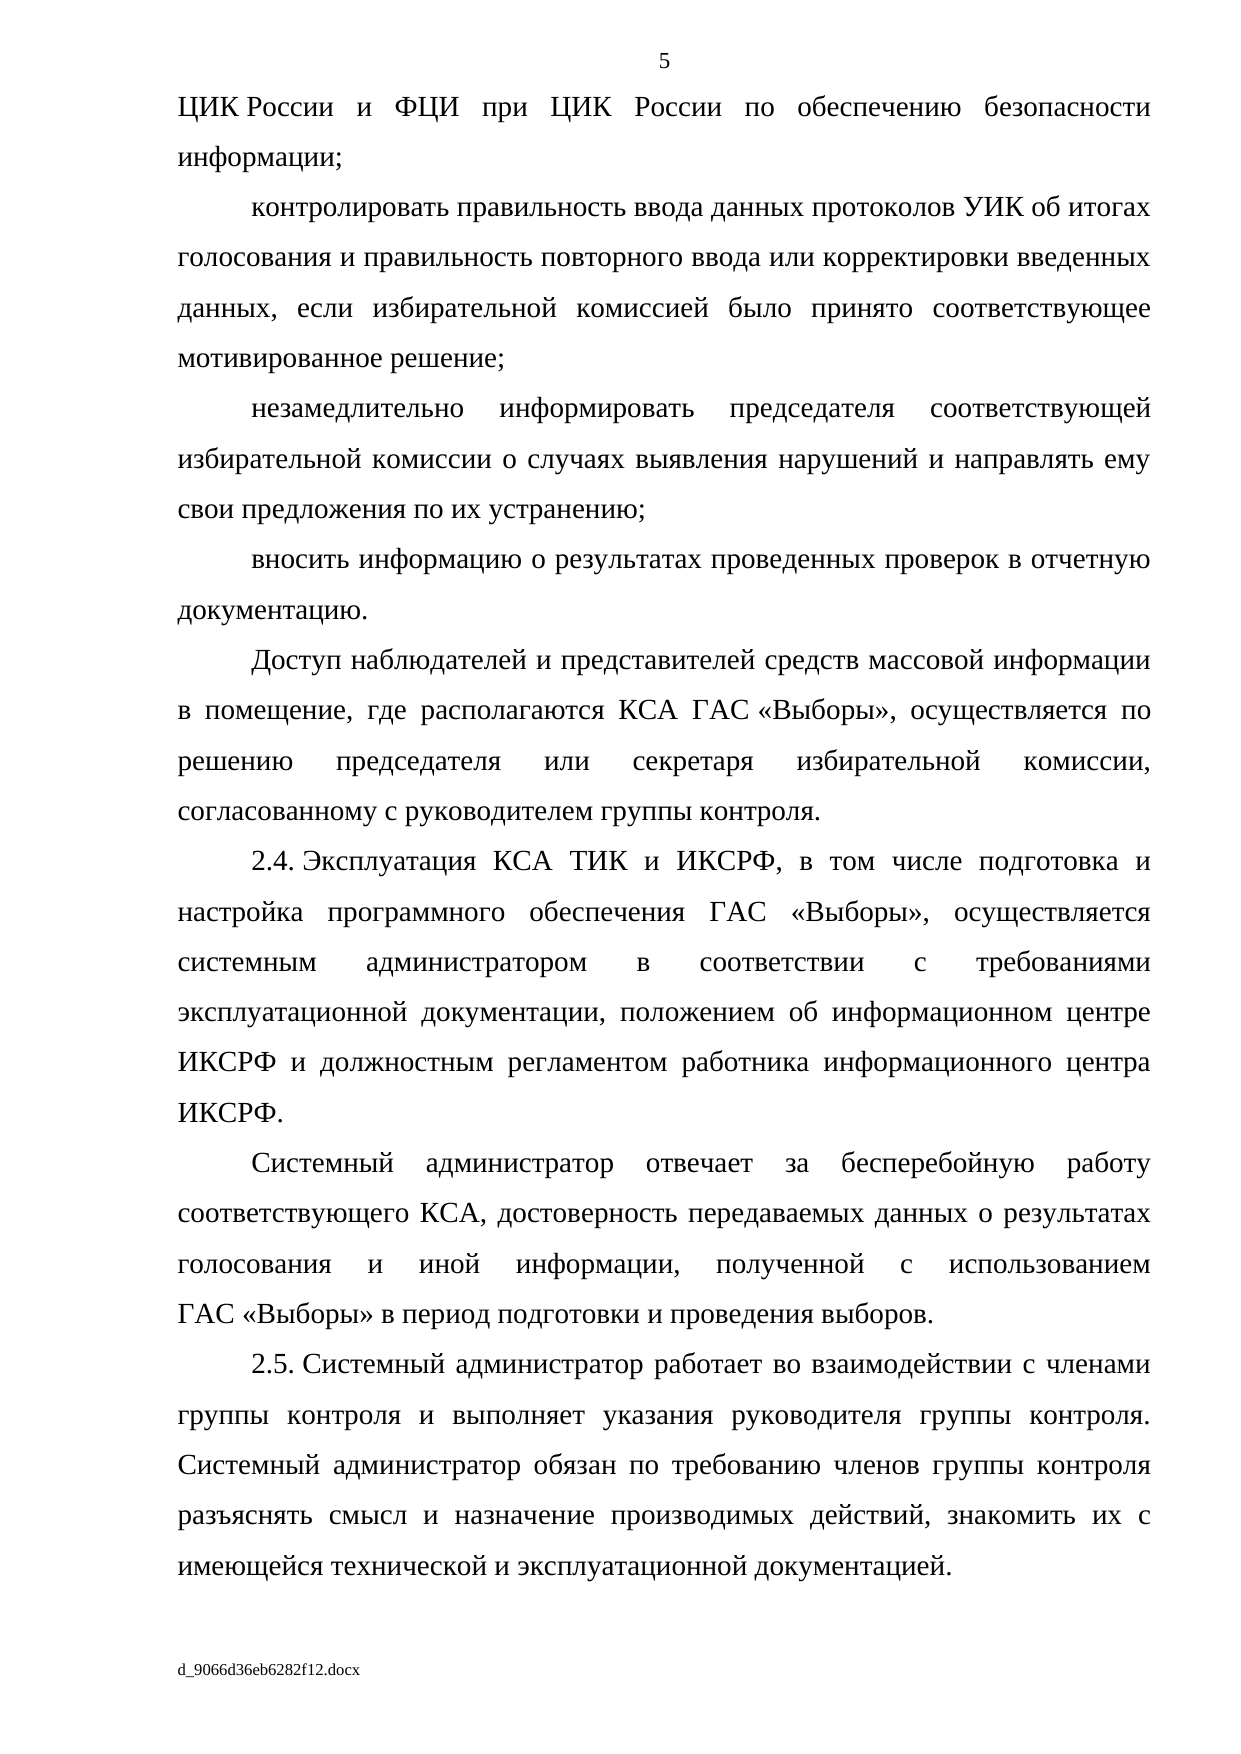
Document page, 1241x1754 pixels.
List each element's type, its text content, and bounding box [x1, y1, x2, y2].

text Системный администратор отвечает за бесперебойную работу соответствующего КСА, достоверность передаваемых данных о результатах голосования и иной информации, полученной с использованием ГАС «Выборы» в период подготовки и проведения выборов. [177, 1145, 1152, 1330]
text вносить информацию о результатах проведенных проверок в отчетную документацию. [177, 541, 1152, 625]
text контролировать правильность ввода данных протоколов УИК об итогах голосования и правильность повторного ввода или корректировки введенных данных, если избирательной комиссией было принято соответствующее мотивированное решение; [177, 189, 1152, 374]
text 2.4. Эксплуатация КСА ТИК и ИКСРФ, в том числе подготовка и настройка программного обеспечения ГАС «Выборы», осуществляется системным администратором в соответствии с требованиями эксплуатационной документации, положением об информационном центре ИКСРФ и должностным регламентом работника информационного центра ИКСРФ. [177, 843, 1152, 1128]
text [177, 89, 1152, 172]
text незамедлительно информировать председателя соответствующей избирательной комиссии о случаях выявления нарушений и направлять ему свои предложения по их устранению; [177, 391, 1152, 525]
text 2.5. Системный администратор работает во взаимодействии с членами группы контроля и выполняет указания руководителя группы контроля. Системный администратор обязан по требованию членов группы контроля разъяснять смысл и назначение производимых действий, знакомить их с имеющейся технической и эксплуатационной документацией. [177, 1346, 1152, 1581]
text Доступ наблюдателей и представителей средств массовой информации в помещение, где располагаются КСА ГАС «Выборы», осуществляется по решению председателя или секретаря избирательной комиссии, согласованному с руководителем группы контроля. [177, 642, 1152, 827]
